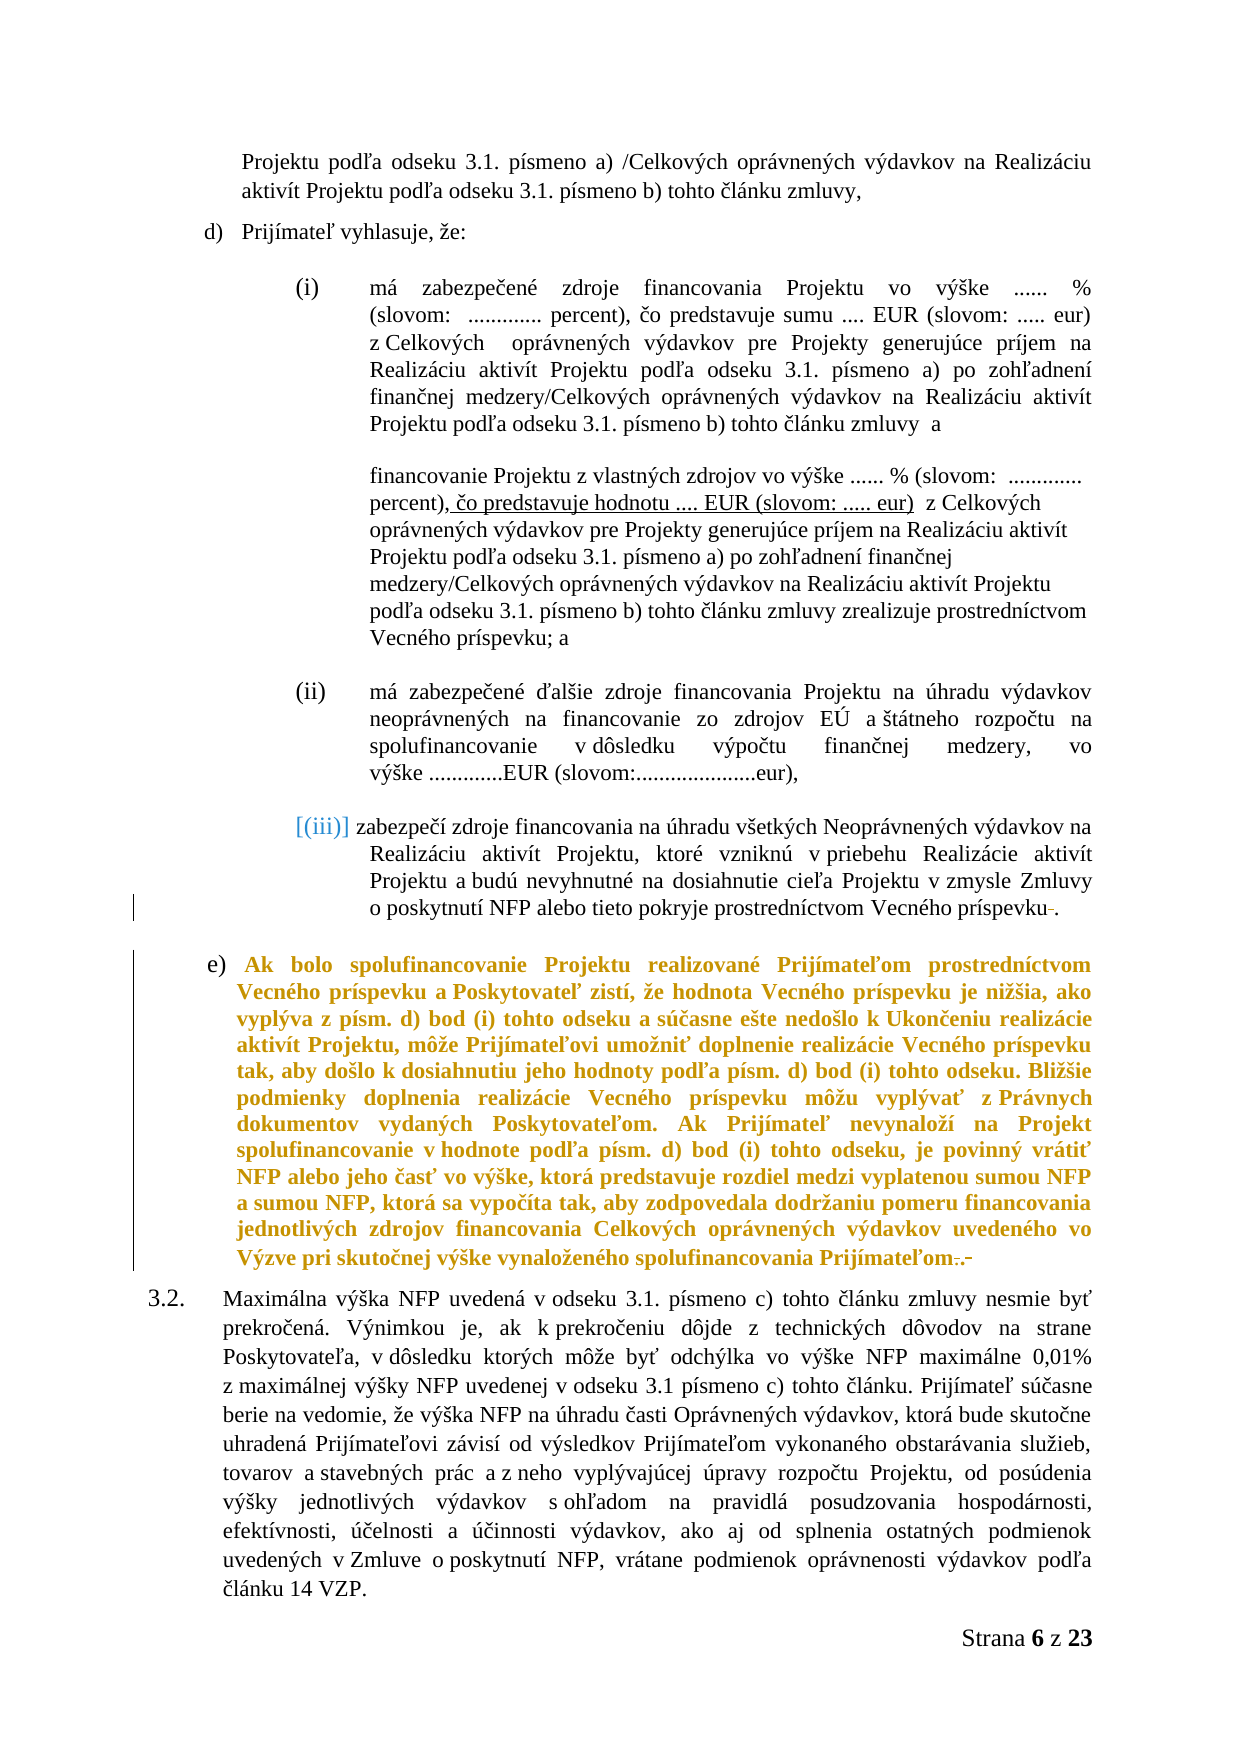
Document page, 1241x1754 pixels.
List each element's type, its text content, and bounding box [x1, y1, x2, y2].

list má zabezpečené ďalšie zdroje financovania Projektu na úhradu výdavkov neoprávnených na financovanie zo zdrojov EÚ a štátneho rozpočtu na spolufinancovanie v dôsledku výpočtu finančnej medzery, vo výške .............EUR (slovom:.....................eur), [295, 676, 1092, 786]
list Prijímateľ vyhlasuje, že: [204, 218, 1092, 244]
list má zabezpečené zdroje financovania Projektu vo výške ...... % (slovom: ............. percent), čo predstavuje sumu .... EUR (slovom: ..... eur) z Celkových oprávnených výdavkov pre Projekty generujúce príjem na Realizáciu aktivít Projektu podľa odseku 3.1. písmeno a) po zohľadnení finančnej medzery/Celkových oprávnených výdavkov na Realizáciu aktivít Projektu podľa odseku 3.1. písmeno b) tohto článku zmluvy a [295, 272, 1092, 436]
list Maximálna výška NFP uvedená v odseku 3.1. písmeno c) tohto článku zmluvy nesmie byť prekročená. Výnimkou je, ak k prekročeniu dôjde z technických dôvodov na strane Poskytovateľa, v dôsledku ktorých môže byť odchýlka vo výške NFP maximálne 0,01% z maximálnej výšky NFP uvedenej v odseku 3.1 písmeno c) tohto článku. Prijímateľ súčasne berie na vedomie, že výška NFP na úhradu časti Oprávnených výdavkov, ktorá bude skutočne uhradená Prijímateľovi závisí od výsledkov Prijímateľom vykonaného obstarávania služieb, tovarov a stavebných prác a z neho vyplývajúcej úpravy rozpočtu Projektu, od posúdenia výšky jednotlivých výdavkov s ohľadom na pravidlá posudzovania hospodárnosti, efektívnosti, účelnosti a účinnosti výdavkov, ako aj od splnenia ostatných podmienok uvedených v Zmluve o poskytnutí NFP, vrátane podmienok oprávnenosti výdavkov podľa článku 14 VZP. [148, 1283, 1092, 1601]
text financovanie Projektu z vlastných zdrojov vo výške ...... % (slovom: ............. percent), čo predstavuje hodnotu .... EUR (slovom: ..... eur) z Celkových oprávnených výdavkov pre Projekty generujúce príjem na Realizáciu aktivít Projektu podľa odseku 3.1. písmeno a) po zohľadnení finančnej medzery/Celkových oprávnených výdavkov na Realizáciu aktivít Projektu podľa odseku 3.1. písmeno b) tohto článku zmluvy zrealizuje prostredníctvom Vecného príspevku; a [369, 461, 1092, 651]
text e) Ak bolo spolufinancovanie Projektu realizované Prijímateľom prostredníctvom Vecného príspevku a Poskytovateľ zistí, že hodnota Vecného príspevku je nižšia, ako vyplýva z písm. d) bod (i) tohto odseku a súčasne ešte nedošlo k Ukončeniu realizácie aktivít Projektu, môže Prijímateľovi umožniť doplnenie realizácie Vecného príspevku tak, aby došlo k dosiahnutiu jeho hodnoty podľa písm. d) bod (i) tohto odseku. Bližšie podmienky doplnenia realizácie Vecného príspevku môžu vyplývať z Právnych dokumentov vydaných Poskytovateľom. Ak Prijímateľ nevynaloží na Projekt spolufinancovanie v hodnote podľa písm. d) bod (i) tohto odseku, je povinný vrátiť NFP alebo jeho časť vo výške, ktorá predstavuje rozdiel medzi vyplatenou sumou NFP a sumou NFP, ktorá sa vypočíta tak, aby zodpovedala dodržaniu pomeru financovania jednotlivých zdrojov financovania Celkových oprávnených výdavkov uvedeného vo Výzve pri skutočnej výške vynaloženého spolufinancovania Prijímateľom. [207, 949, 1092, 1271]
list zabezpečí zdroje financovania na úhradu všetkých Neoprávnených výdavkov na Realizáciu aktivít Projektu, ktoré vzniknú v priebehu Realizácie aktivít Projektu a budú nevyhnutné na dosiahnutie cieľa Projektu v zmysle Zmluvy o poskytnutí NFP alebo tieto pokryje prostredníctvom Vecného príspevku. [295, 811, 1092, 921]
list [204, 148, 1092, 203]
